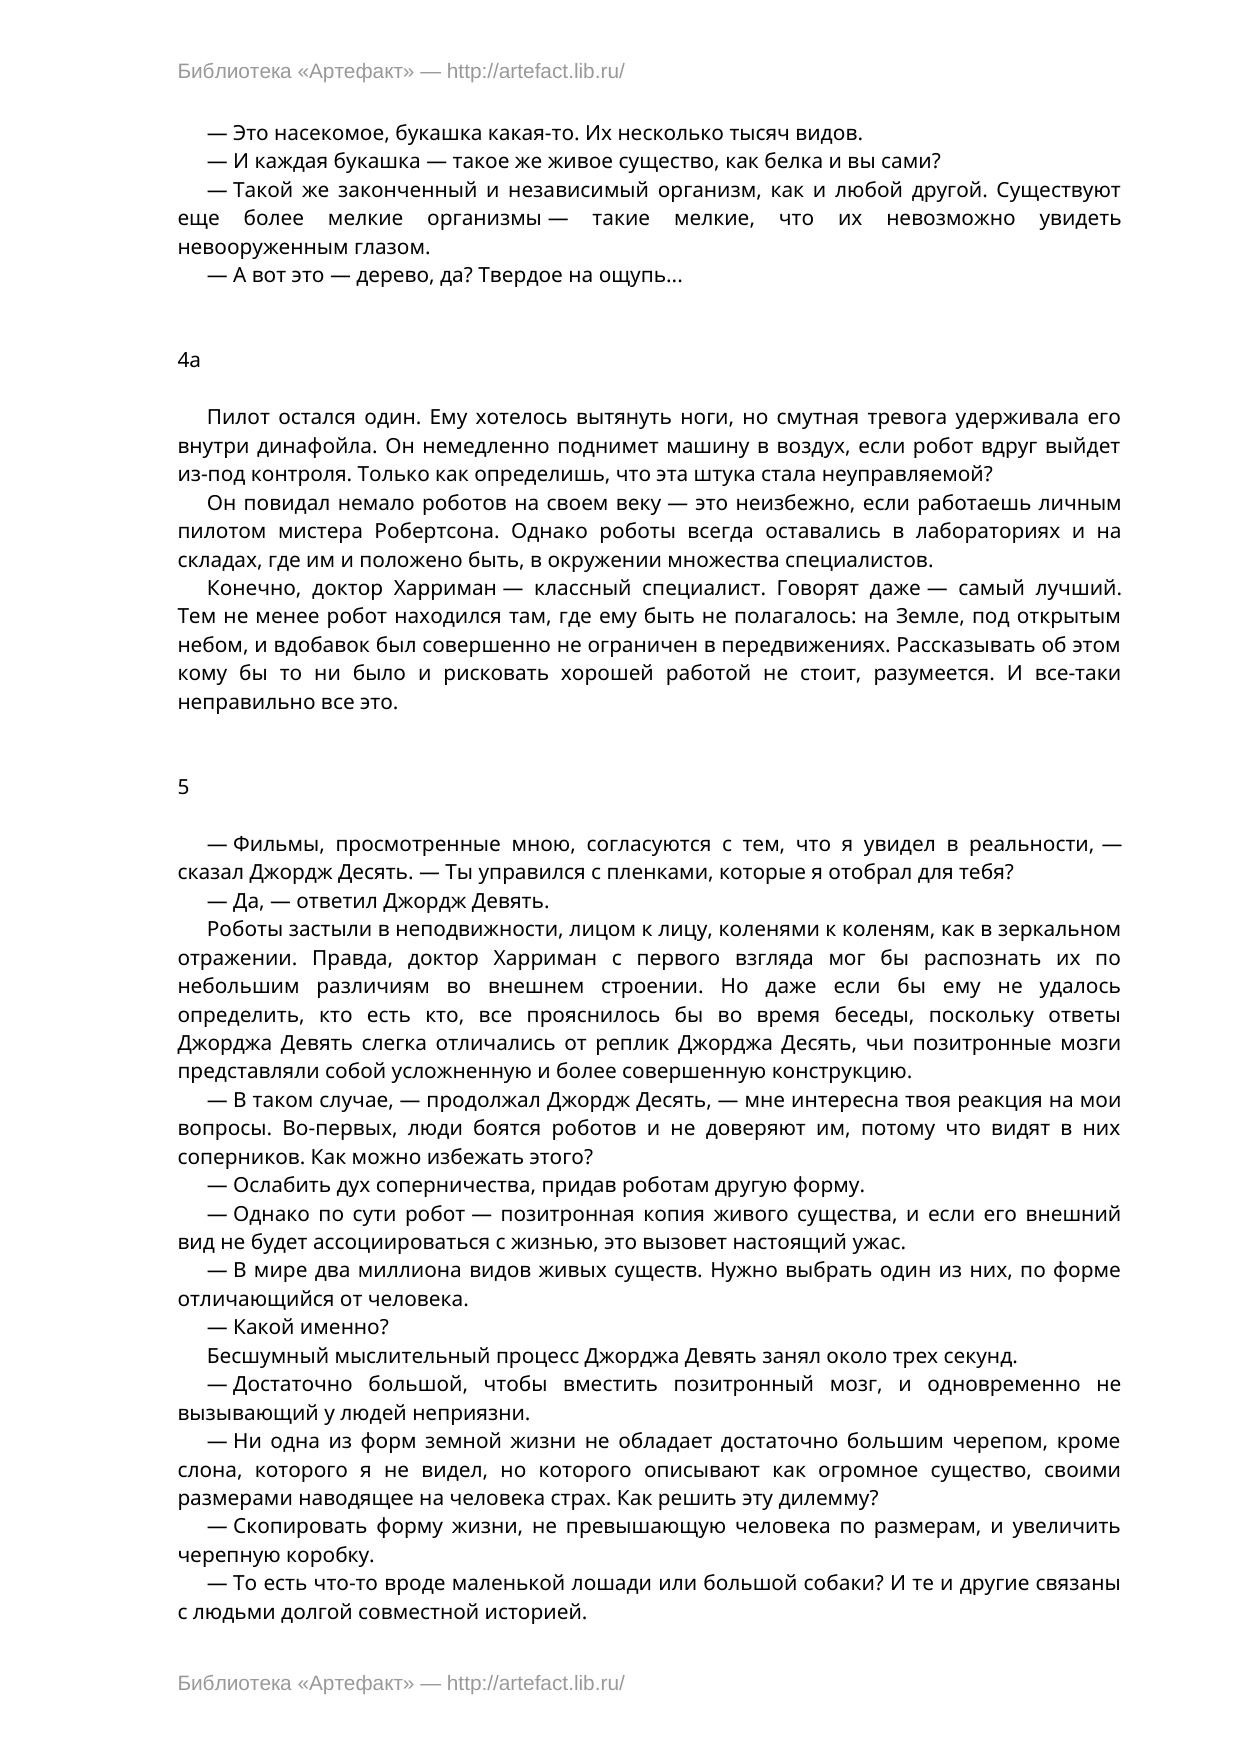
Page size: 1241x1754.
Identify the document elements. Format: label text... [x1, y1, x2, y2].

text — Ни одна из форм земной жизни не обладает достаточно большим черепом, кроме слона, которого я не видел, но которого описывают как огромное существо, своими размерами наводящее на человека страх. Как решить эту дилемму? [177, 1426, 1122, 1512]
text — Ослабить дух соперничества, придав роботам другую форму. [177, 1170, 1122, 1199]
text — Достаточно большой, чтобы вместить позитронный мозг, и одновременно не вызывающий у людей неприязни. [177, 1369, 1122, 1426]
text — Фильмы, просмотренные мною, согласуются с тем, что я увидел в реальности, — сказал Джордж Десять. — Ты управился с пленками, которые я отобрал для тебя? [177, 829, 1122, 886]
text — Какой именно? [177, 1312, 1122, 1341]
text Бесшумный мыслительный процесс Джорджа Девять занял около трех секунд. [177, 1341, 1122, 1369]
text — Скопировать форму жизни, не превышающую человека по размерам, и увеличить черепную коробку. [177, 1512, 1122, 1568]
text — И каждая букашка — такое же живое существо, как белка и вы сами? [177, 147, 1122, 175]
text — В мире два миллиона видов живых существ. Нужно выбрать один из них, по форме отличающийся от человека. [177, 1256, 1122, 1312]
text Пилот остался один. Ему хотелось вытянуть ноги, но смутная тревога удерживала его внутри динафойла. Он немедленно поднимет машину в воздух, если робот вдруг выйдет из-под контроля. Только как определишь, что эта штука стала неуправляемой? [177, 402, 1122, 488]
subtitle 4а [177, 346, 1122, 374]
text — Однако по сути робот — позитронная копия живого существа, и если его внешний вид не будет ассоциироваться с жизнью, это вызовет настоящий ужас. [177, 1199, 1122, 1256]
text — Да, — ответил Джордж Девять. [177, 886, 1122, 914]
text 5 [177, 772, 1122, 801]
text Конечно, доктор Харриман — классный специалист. Говорят даже — самый лучший. Тем не менее робот находился там, где ему быть не полагалось: на Земле, под открытым небом, и вдобавок был совершенно не ограничен в передвижениях. Рассказывать об этом кому бы то ни было и рисковать хорошей работой не стоит, разумеется. И все-таки неправильно все это. [177, 573, 1122, 715]
text — В таком случае, — продолжал Джордж Десять, — мне интересна твоя реакция на мои вопросы. Во-первых, люди боятся роботов и не доверяют им, потому что видят в них соперников. Как можно избежать этого? [177, 1085, 1122, 1170]
text — Такой же законченный и независимый организм, как и любой другой. Существуют еще более мелкие организмы — такие мелкие, что их невозможно увидеть невооруженным глазом. [177, 175, 1122, 260]
text Он повидал немало роботов на своем веку — это неизбежно, если работаешь личным пилотом мистера Робертсона. Однако роботы всегда оставались в лабораториях и на складах, где им и положено быть, в окружении множества специалистов. [177, 488, 1122, 573]
text Роботы застыли в неподвижности, лицом к лицу, коленями к коленям, как в зеркальном отражении. Правда, доктор Харриман с первого взгляда мог бы распознать их по небольшим различиям во внешнем строении. Но даже если бы ему не удалось определить, кто есть кто, все прояснилось бы во время беседы, поскольку ответы Джорджа Девять слегка отличались от реплик Джорджа Десять, чьи позитронные мозги представляли собой усложненную и более совершенную конструкцию. [177, 914, 1122, 1085]
text — А вот это — дерево, да? Твердое на ощупь... [177, 260, 1122, 289]
text — Это насекомое, букашка какая-то. Их несколько тысяч видов. [177, 118, 1122, 147]
text — То есть что-то вроде маленькой лошади или большой собаки? И те и другие связаны с людьми долгой совместной историей. [177, 1568, 1122, 1625]
